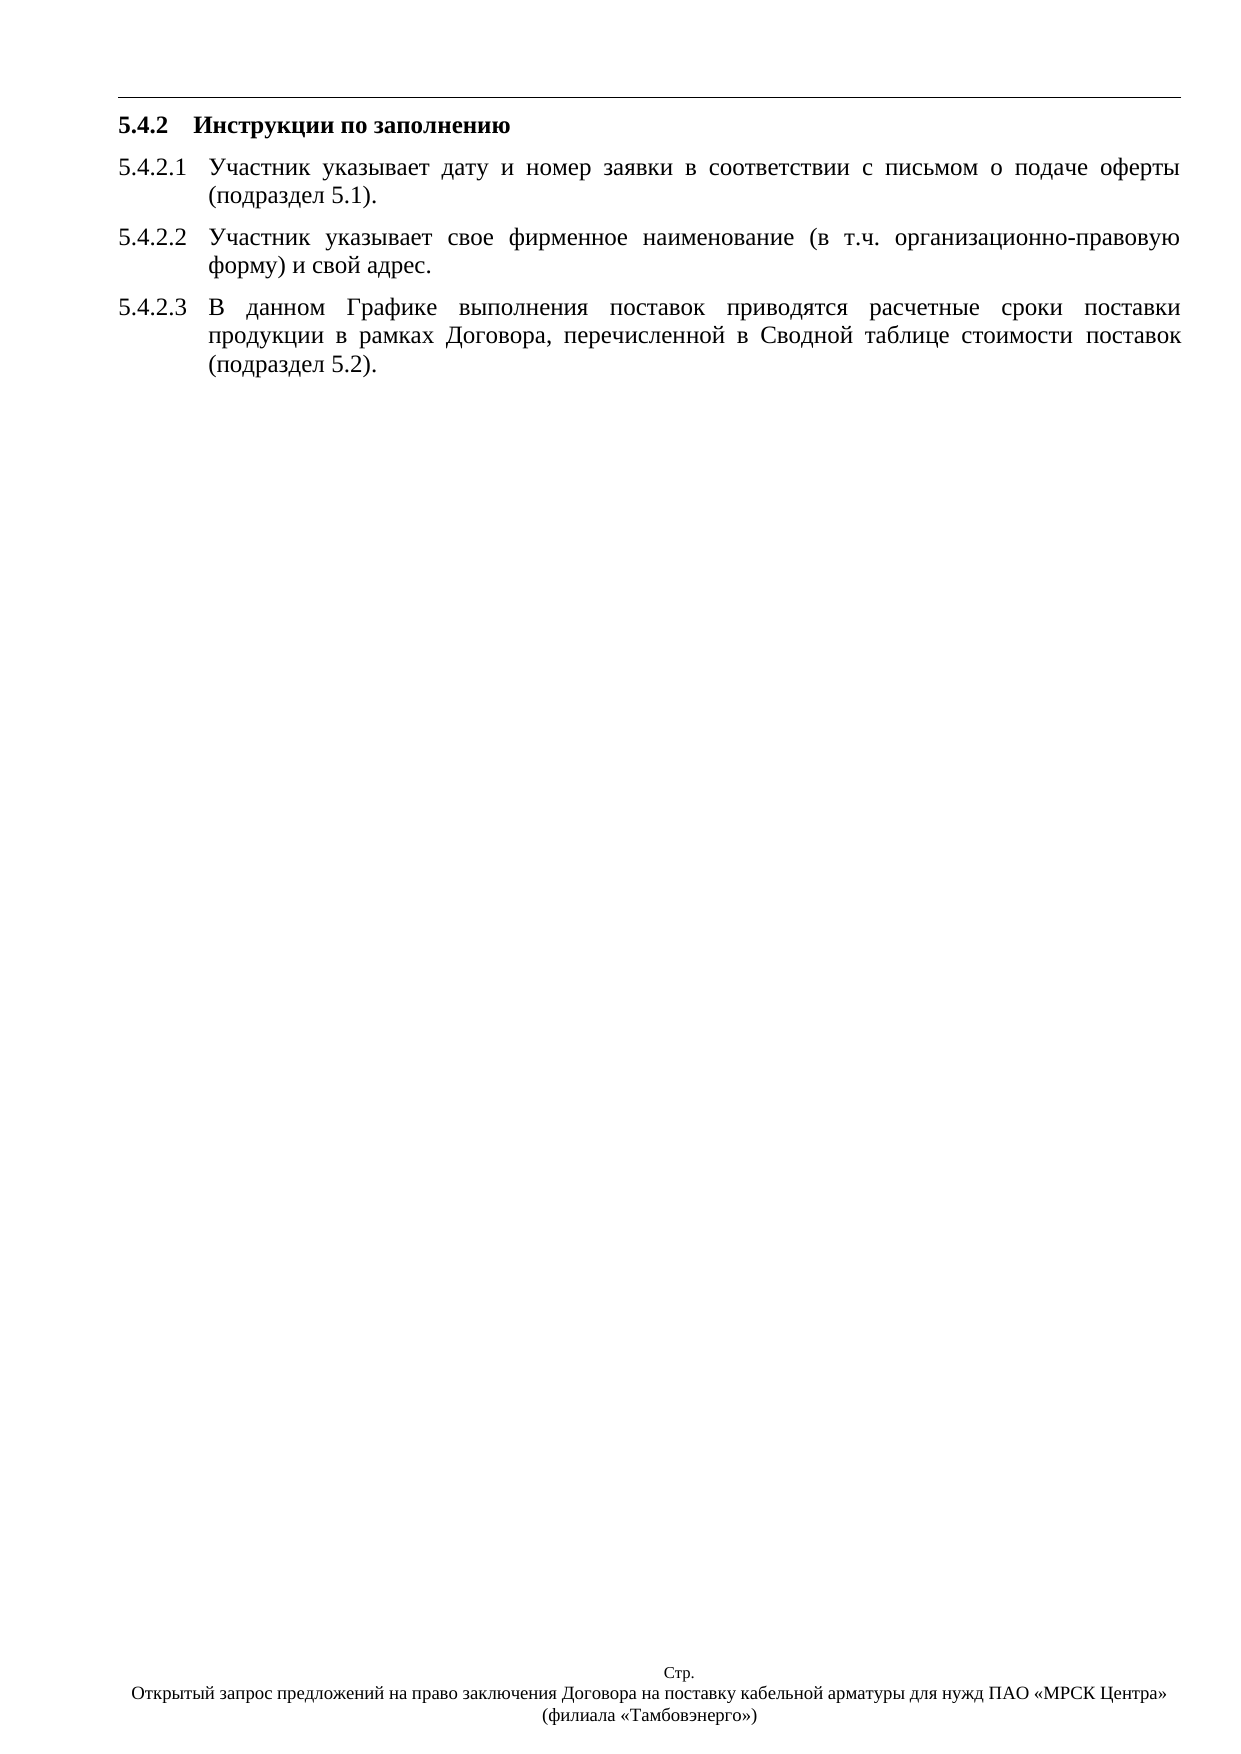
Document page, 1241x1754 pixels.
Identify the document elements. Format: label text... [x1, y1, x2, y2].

list Участник указывает дату и номер заявки в соответствии с письмом о подаче оферты (подраздел 5.1). [118, 152, 1181, 209]
list В данном Графике выполнения поставок приводятся расчетные сроки поставки продукции в рамках Договора, перечисленной в Сводной таблице стоимости поставок (подраздел 5.2). [118, 292, 1181, 378]
subtitle Инструкции по заполнению [118, 111, 1181, 139]
list Участник указывает свое фирменное наименование (в т.ч. организационно-правовую форму) и свой адрес. [118, 222, 1181, 279]
